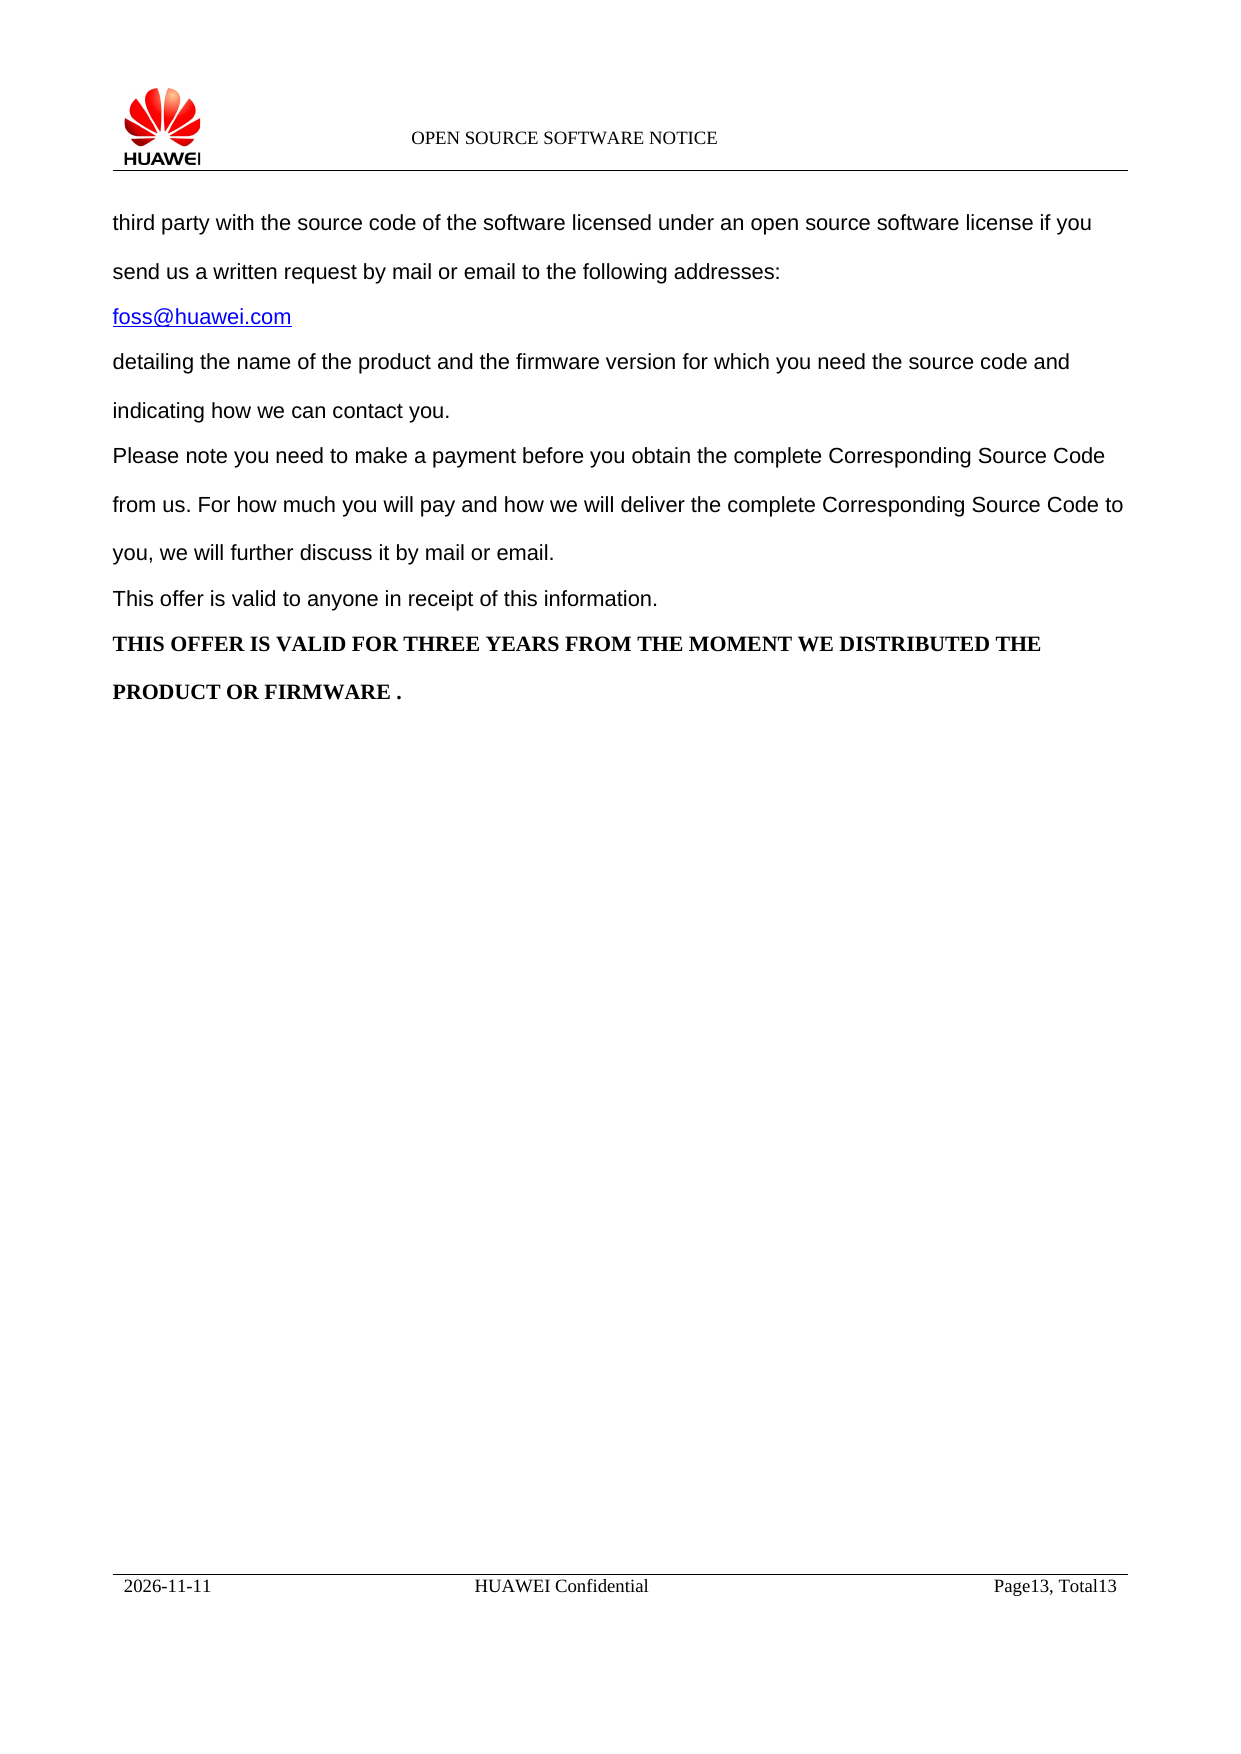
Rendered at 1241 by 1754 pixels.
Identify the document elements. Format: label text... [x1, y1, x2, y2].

text foss@huawei.com [112, 300, 1128, 333]
text detailing the name of the product and the firmware version for which you need the source code and indicating how we can contact you. [112, 345, 1128, 427]
text Please note you need to make a payment before you obtain the complete Corresponding Source Code from us. For how much you will pay and how we will deliver the complete Corresponding Source Code to you, we will further discuss it by mail or email. [112, 439, 1128, 569]
picture [124, 88, 201, 165]
text This offer is valid for three years from the moment we distributed the product or firmware . [112, 627, 1128, 708]
text This offer is valid to anyone in receipt of this information. [112, 582, 1128, 614]
